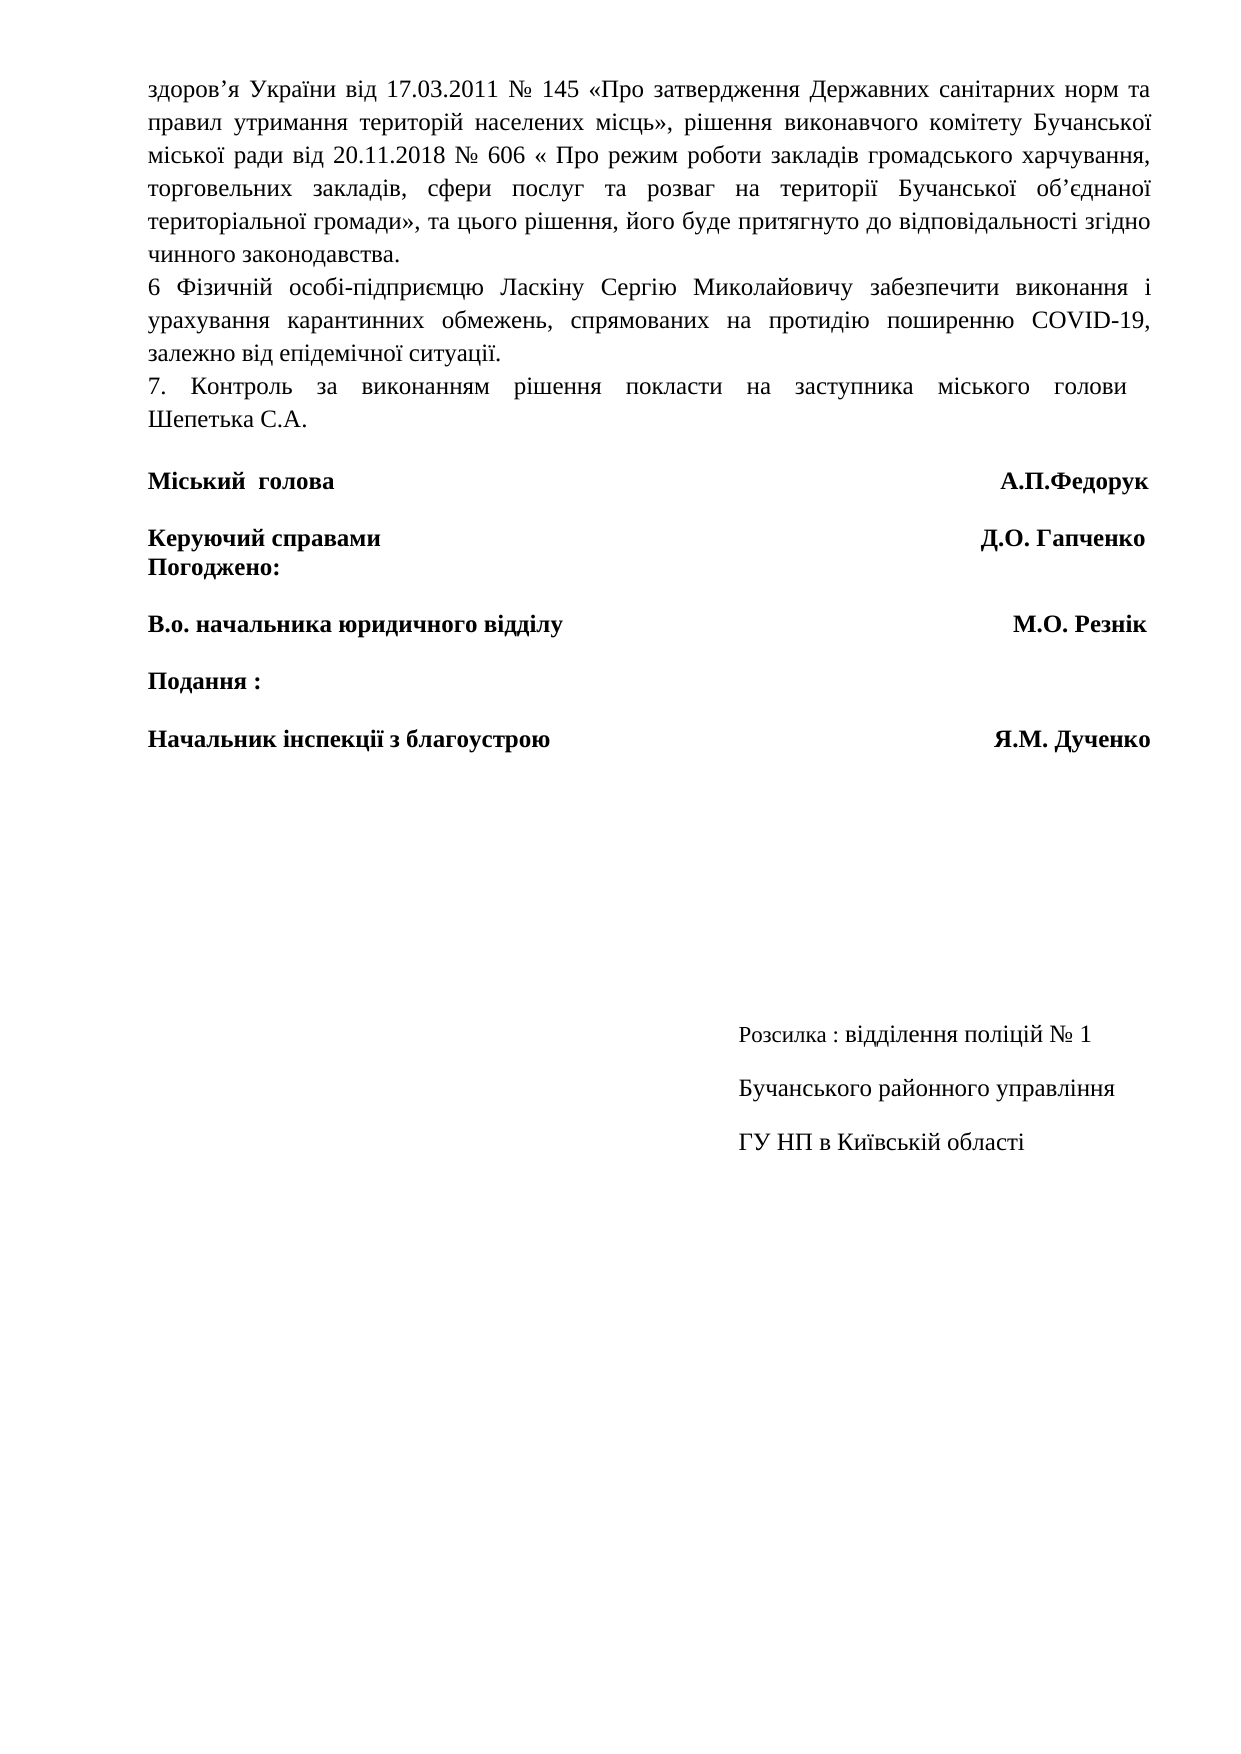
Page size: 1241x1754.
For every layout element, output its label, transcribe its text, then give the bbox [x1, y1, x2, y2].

text 7. Контроль за виконанням рішення покласти на заступника міського голови Шепетька С.А. [148, 371, 1152, 433]
text Керуючий справами Д.О. Гапченко [148, 523, 1152, 552]
text 6 Фізичній особі-підприємцю Ласкіну Сергію Миколайовичу забезпечити виконання і урахування карантинних обмежень, спрямованих на протидію поширенню СОVІD-19, залежно від епідемічної ситуації. [148, 272, 1152, 367]
text Начальник інспекції з благоустрою Я.М. Дученко [148, 724, 1152, 753]
text Бучанського районного управління [738, 1073, 1152, 1102]
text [148, 74, 1152, 268]
text Розсилка : відділення поліцій № 1 [738, 1019, 1152, 1048]
text Міський голова А.П.Федорук [148, 466, 1152, 494]
text В.о. начальника юридичного відділу М.О. Резнік [148, 609, 1152, 638]
text Подання : [148, 666, 1152, 695]
text Погоджено: [148, 552, 1152, 581]
text ГУ НП в Київській області [738, 1127, 1152, 1156]
